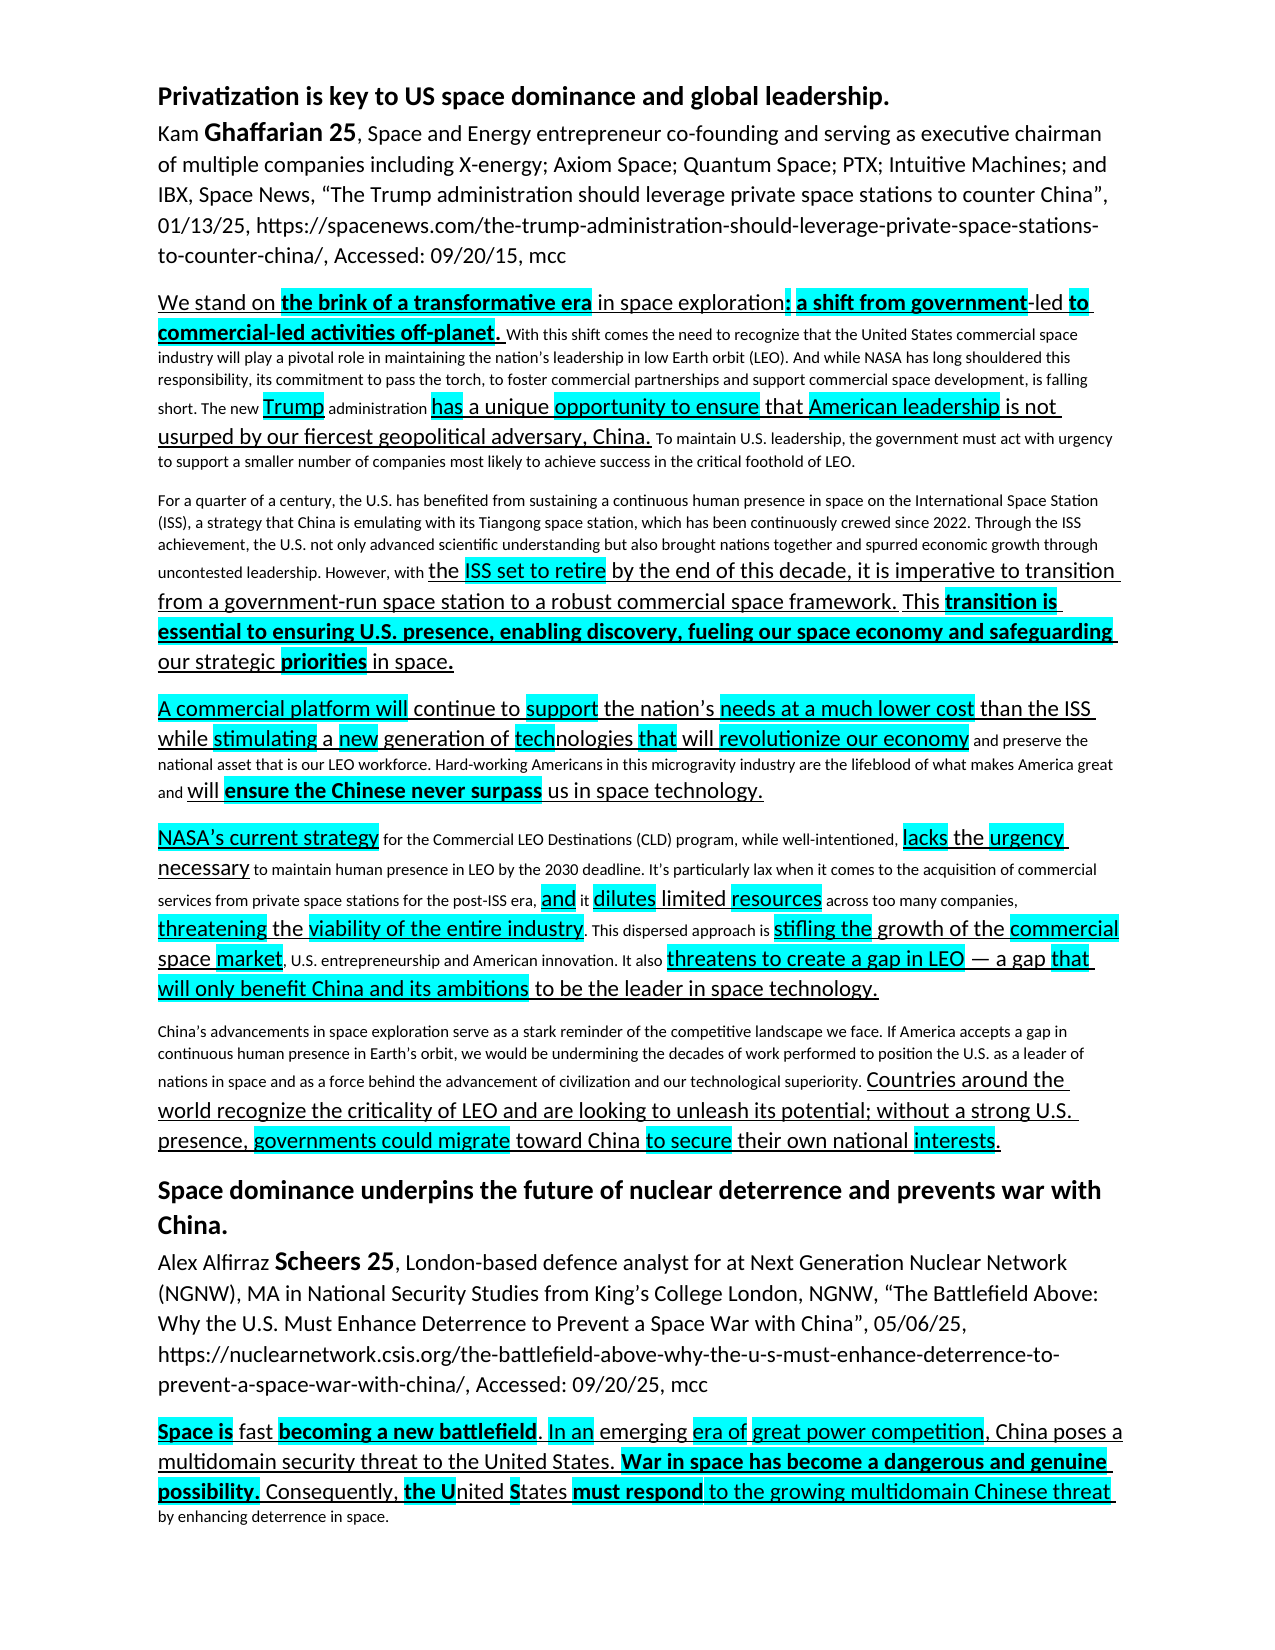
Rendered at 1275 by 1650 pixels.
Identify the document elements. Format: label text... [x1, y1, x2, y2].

text China’s advancements in space exploration serve as a stark reminder of the competitive landscape we face. If America accepts a gap in continuous human presence in Earth’s orbit, we would be undermining the decades of work performed to position the U.S. as a leader of nations in space and as a force behind the advancement of civilization and our technological superiority. Countries around the world recognize the criticality of LEO and are looking to unleash its potential; without a strong U.S. presence, governments could migrate toward China to secure their own national interests. [158, 1021, 1123, 1154]
text We stand on the brink of a transformative era in space exploration: a shift from government-led to commercial-led activities off-planet. With this shift comes the need to recognize that the United States commercial space industry will play a pivotal role in maintaining the nation’s leadership in low Earth orbit (LEO). And while NASA has long shouldered this responsibility, its commitment to pass the torch, to foster commercial partnerships and support commercial space development, is falling short. The new Trump administration has a unique opportunity to ensure that American leadership is not usurped by our fiercest geopolitical adversary, China. To maintain U.S. leadership, the government must act with urgency to support a smaller number of companies most likely to achieve success in the critical foothold of LEO. [158, 288, 1123, 472]
text For a quarter of a century, the U.S. has benefited from sustaining a continuous human presence in space on the International Space Station (ISS), a strategy that China is emulating with its Tiangong space station, which has been continuously crewed since 2022. Through the ISS achievement, the U.S. not only advanced scientific understanding but also brought nations together and spurred economic growth through uncontested leadership. However, with the ISS set to retire by the end of this decade, it is imperative to transition from a government-run space station to a robust commercial space framework. This transition is essential to ensuring U.S. presence, enabling discovery, fueling our space economy and safeguarding our strategic priorities in space. [158, 490, 1123, 675]
subtitle Space dominance underpins the future of nuclear deterrence and prevents war with China. [158, 1173, 1123, 1241]
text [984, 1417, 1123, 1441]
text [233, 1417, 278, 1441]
text Alex Alfirraz Scheers 25, London-based defence analyst for at Next Generation Nuclear Network (NGNW), MA in National Security Studies from King’s College London, NGNW, “The Battlefield Above: Why the U.S. Must Enhance Deterrence to Prevent a Space War with China”, 05/06/25, https://nuclearnetwork.csis.org/the-battlefield-above-why-the-u-s-must-enhance-deterrence-to-prevent-a-space-war-with-china/, Accessed: 09/20/25, mcc [158, 1244, 1123, 1398]
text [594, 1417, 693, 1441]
text NASA’s current strategy for the Commercial LEO Destinations (CLD) program, while well-intentioned, lacks the urgency necessary to maintain human presence in LEO by the 2030 deadline. It’s particularly lax when it comes to the acquisition of commercial services from private space stations for the post-ISS era, and it dilutes limited resources across too many companies, threatening the viability of the entire industry. This dispersed approach is stifling the growth of the commercial space market, U.S. entrepreneurship and American innovation. It also threatens to create a gap in LEO — a gap that will only benefit China and its ambitions to be the leader in space technology. [158, 823, 1123, 1002]
text Space is fast becoming a new battlefield. In an emerging era of great power competition, China poses a multidomain security threat to the United States. War in space has become a dangerous and genuine possibility. Consequently, the United States must respond to the growing multidomain Chinese threat by enhancing deterrence in space. [158, 1442, 1123, 1527]
subtitle Privatization is key to US space dominance and global leadership. [158, 79, 1123, 112]
text Kam Ghaffarian 25, Space and Energy entrepreneur co-founding and serving as executive chairman of multiple companies including X-energy; Axiom Space; Quantum Space; PTX; Intuitive Machines; and IBX, Space News, “The Trump administration should leverage private space stations to counter China”, 01/13/25, https://spacenews.com/the-trump-administration-should-leverage-private-space-stations-to-counter-china/, Accessed: 09/20/15, mcc [158, 115, 1123, 269]
text A commercial platform will continue to support the nation’s needs at a much lower cost than the ISS while stimulating a new generation of technologies that will revolutionize our economy and preserve the national asset that is our LEO workforce. Hard-working Americans in this microgravity industry are the lifeblood of what makes America great and will ensure the Chinese never surpass us in space technology. [158, 694, 1123, 804]
